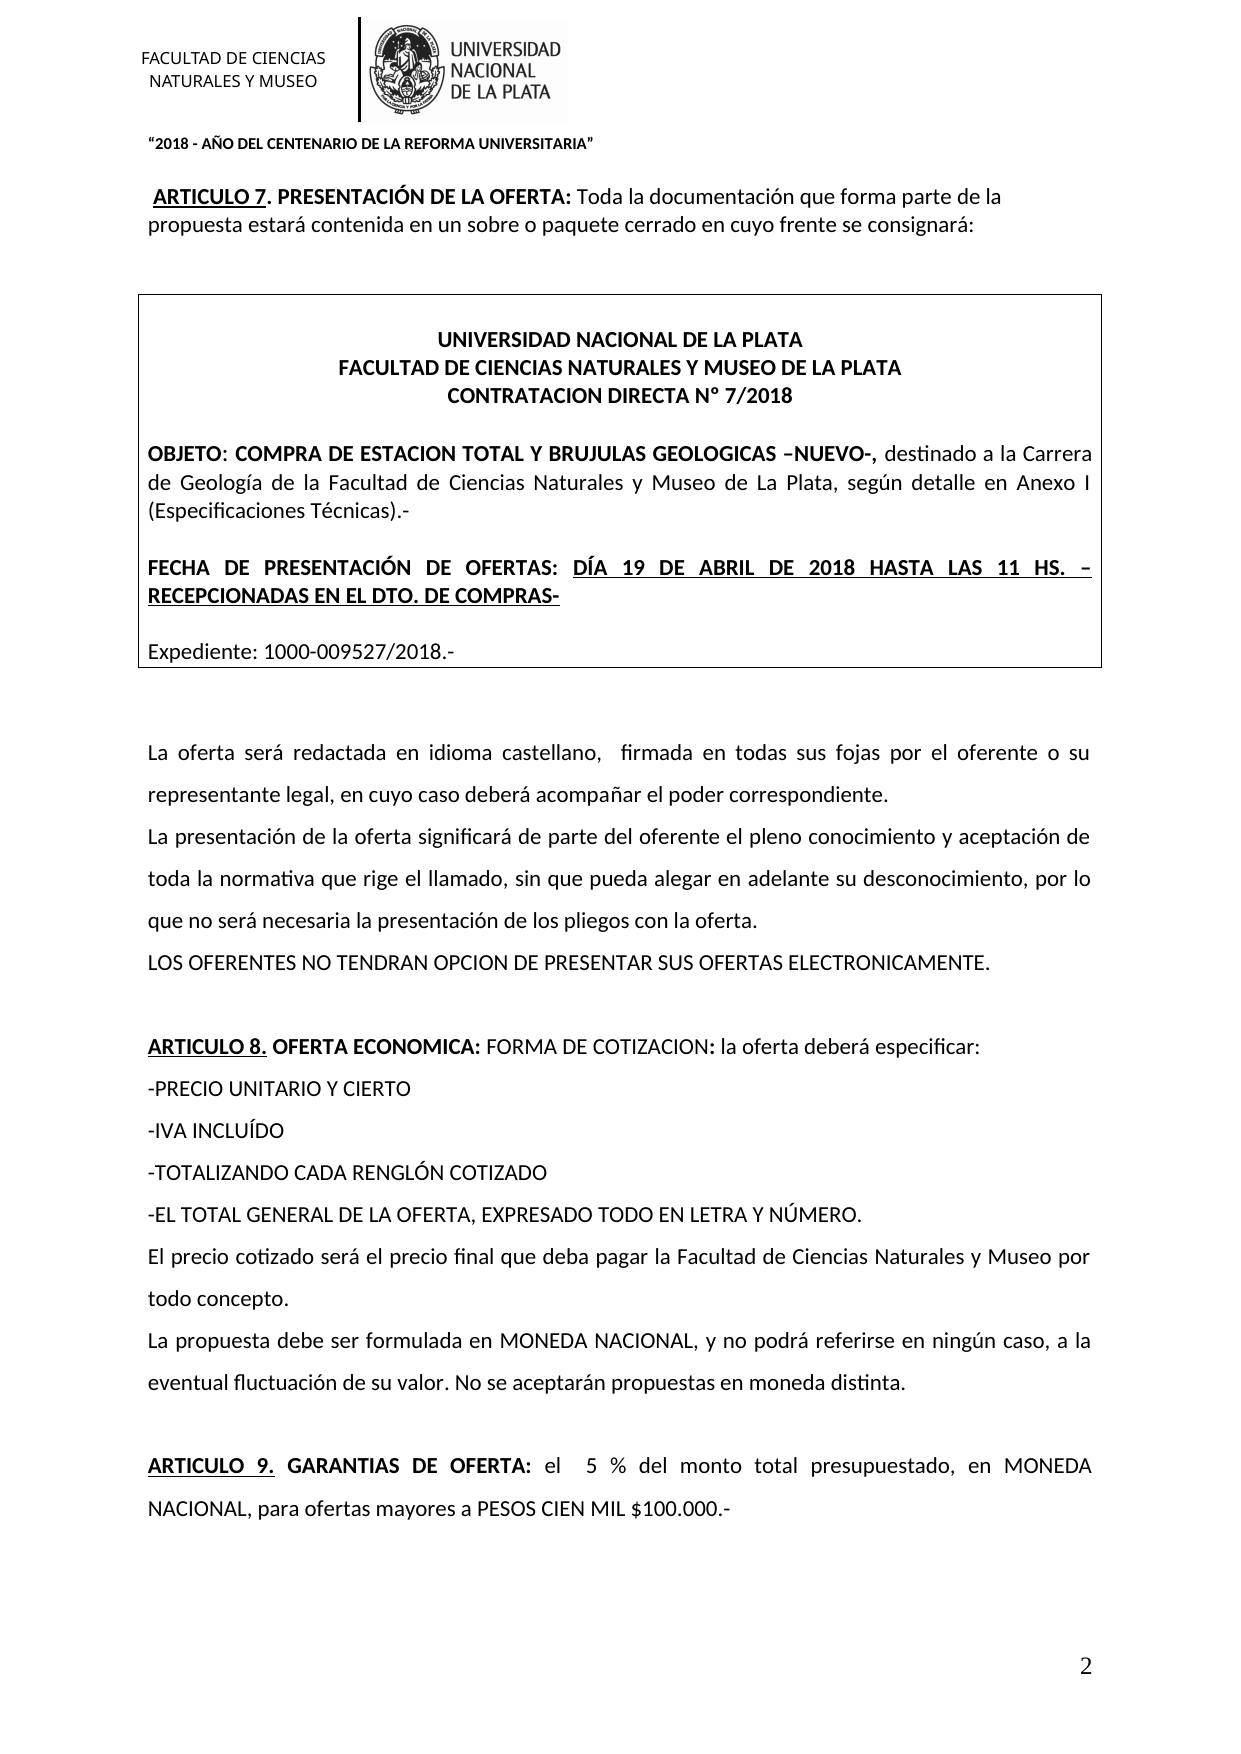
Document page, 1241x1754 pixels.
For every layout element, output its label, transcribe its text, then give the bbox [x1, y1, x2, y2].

text -IVA INCLUÍDO [148, 1116, 1092, 1144]
text El precio cotizado será el precio final que deba pagar la Facultad de Ciencias Naturales y Museo por todo concepto. [148, 1242, 1092, 1312]
text -TOTALIZANDO CADA RENGLÓN COTIZADO [148, 1158, 1092, 1186]
text ARTICULO 8. OFERTA ECONOMICA: FORMA DE COTIZACION: la oferta deberá especificar: [148, 1032, 1092, 1060]
text UNIVERSIDAD NACIONAL DE LA PLATA [148, 325, 1092, 353]
text -EL TOTAL GENERAL DE LA OFERTA, EXPRESADO TODO EN LETRA Y NÚMERO. [148, 1200, 1092, 1228]
text OBJETO: COMPRA DE ESTACION TOTAL Y BRUJULAS GEOLOGICAS –NUEVO-, destinado a la Carrera de Geología de la Facultad de Ciencias Naturales y Museo de La Plata, según detalle en Anexo I (Especificaciones Técnicas).- [148, 437, 1092, 524]
text FACULTAD DE CIENCIAS NATURALES Y MUSEO DE LA PLATA [148, 353, 1092, 381]
text La presentación de la oferta significará de parte del oferente el pleno conocimiento y aceptación de toda la normativa que rige el llamado, sin que pueda alegar en adelante su desconocimiento, por lo que no será necesaria la presentación de los pliegos con la oferta. [148, 822, 1092, 934]
text La oferta será redactada en idioma castellano, firmada en todas sus fojas por el oferente o su representante legal, en cuyo caso deberá acompañar el poder correspondiente. [148, 738, 1092, 808]
text CONTRATACION DIRECTA Nº 7/2018 [148, 381, 1092, 409]
picture [360, 18, 567, 123]
text Expediente: 1000-009527/2018.- [139, 634, 1101, 667]
text LOS OFERENTES NO TENDRAN OPCION DE PRESENTAR SUS OFERTAS ELECTRONICAMENTE. [148, 948, 1092, 976]
text -PRECIO UNITARIO Y CIERTO [148, 1074, 1092, 1102]
text ARTICULO 7. PRESENTACIÓN DE LA OFERTA: Toda la documentación que forma parte de la propuesta estará contenida en un sobre o paquete cerrado en cuyo frente se consignará: [148, 182, 1092, 238]
text ARTICULO 9. GARANTIAS DE OFERTA: el 5 % del monto total presupuestado, en MONEDA NACIONAL, para ofertas mayores a PESOS CIEN MIL $100.000.- [148, 1452, 1092, 1522]
text FECHA DE PRESENTACIÓN DE OFERTAS: DÍA 19 DE ABRIL DE 2018 HASTA LAS 11 HS. – RECEPCIONADAS EN EL DTO. DE COMPRAS- [148, 553, 1092, 609]
text La propuesta debe ser formulada en MONEDA NACIONAL, y no podrá referirse en ningún caso, a la eventual fluctuación de su valor. No se aceptarán propuestas en moneda distinta. [148, 1326, 1092, 1396]
